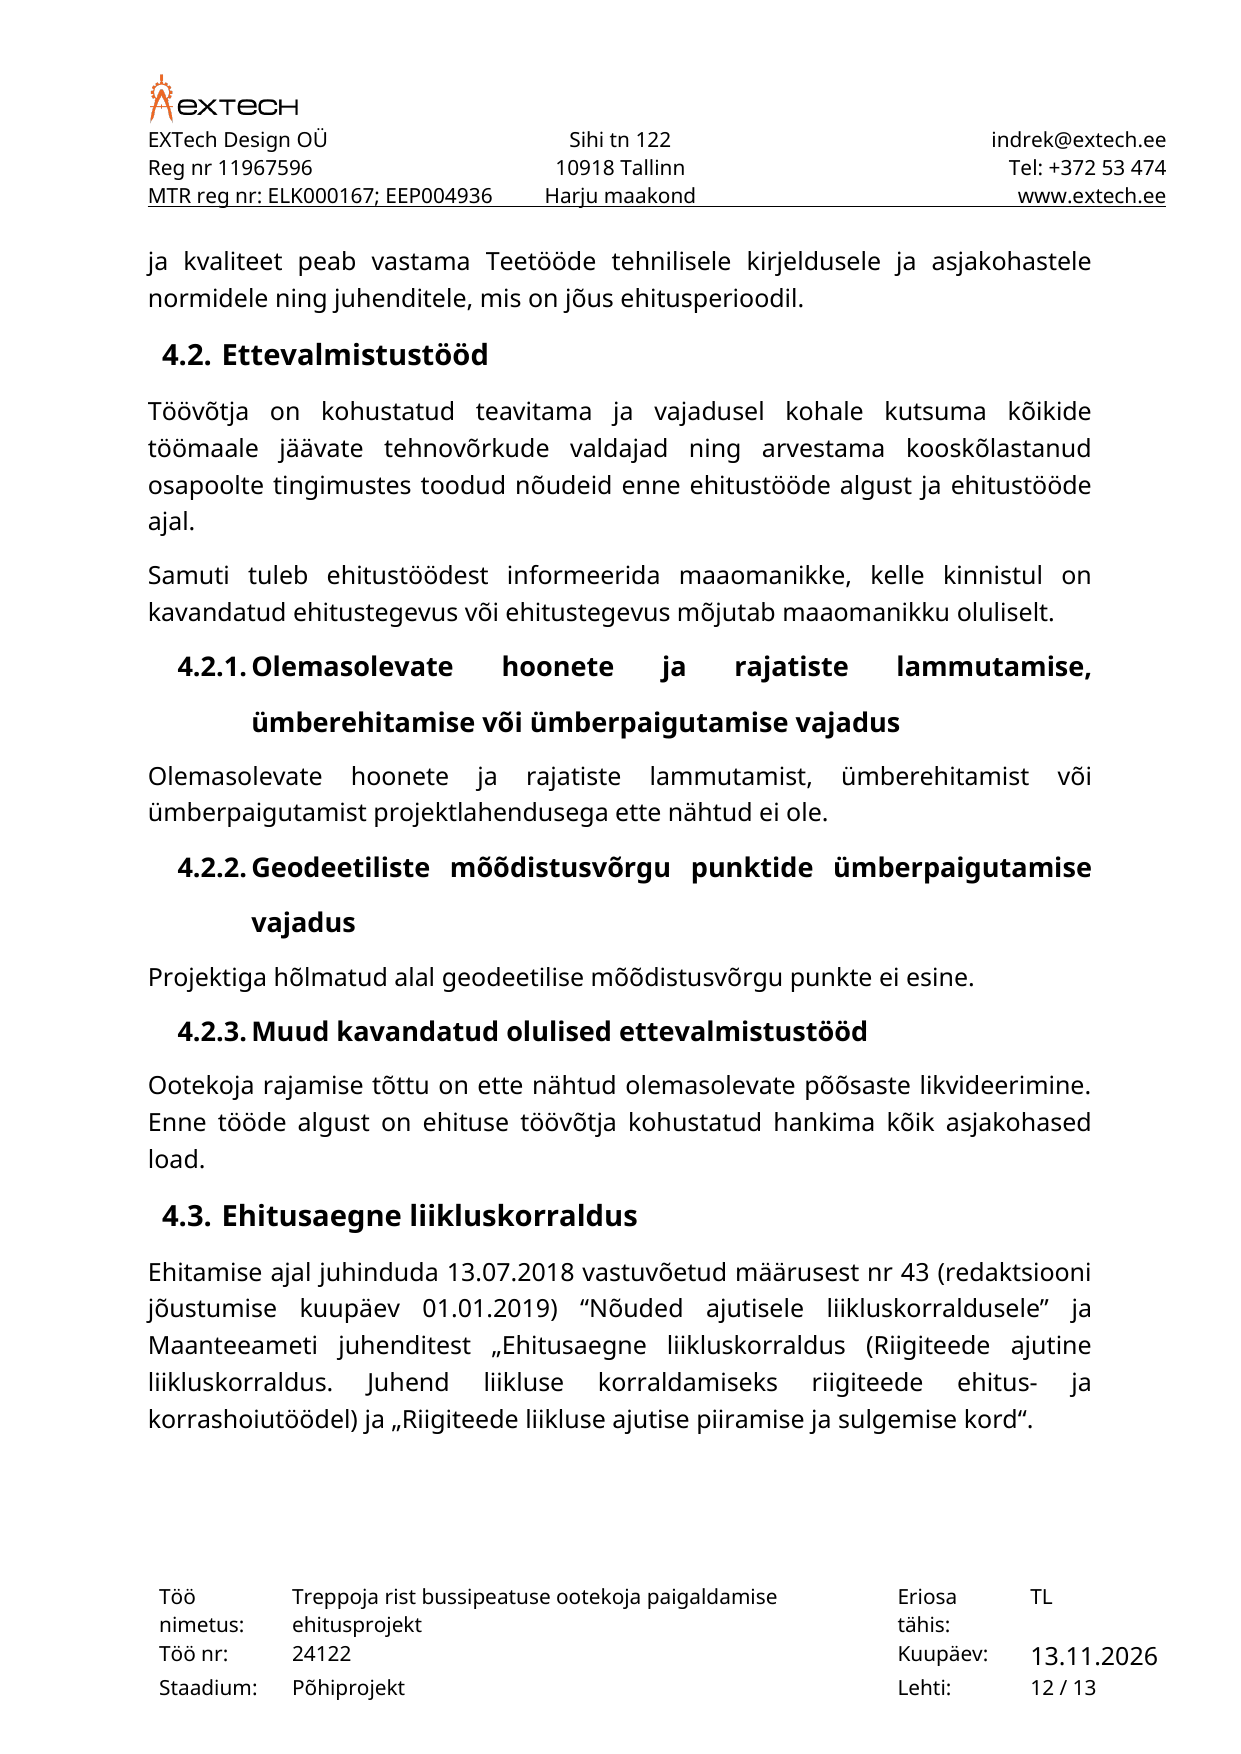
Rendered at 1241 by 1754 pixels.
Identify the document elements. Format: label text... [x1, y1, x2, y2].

subtitle Geodeetiliste mõõdistusvõrgu punktide ümberpaigutamise vajadus [177, 848, 1093, 941]
text Ehitamise ajal juhinduda 13.07.2018 vastuvõetud määrusest nr 43 (redaktsiooni jõustumise kuupäev 01.01.2019) “Nõuded ajutisele liikluskorraldusele” ja Maanteeameti juhenditest „Ehitusaegne liikluskorraldus (Riigiteede ajutine liikluskorraldus. Juhend liikluse korraldamiseks riigiteede ehitus- ja korrashoiutöödel) ja „Riigiteede liikluse ajutise piiramise ja sulgemise kord“. [148, 1254, 1093, 1436]
picture [147, 73, 300, 125]
text Samuti tuleb ehitustöödest informeerida maaomanikke, kelle kinnistul on kavandatud ehitustegevus või ehitustegevus mõjutab maaomanikku oluliselt. [148, 557, 1093, 628]
text Töövõtja on kohustatud teavitama ja vajadusel kohale kutsuma kõikide töömaale jäävate tehnovõrkude valdajad ning arvestama kooskõlastanud osapoolte tingimustes toodud nõudeid enne ehitustööde algust ja ehitustööde ajal. [148, 394, 1093, 538]
text Projektiga hõlmatud alal geodeetilise mõõdistusvõrgu punkte ei esine. [148, 959, 1093, 993]
text Olemasolevate hoonete ja rajatiste lammutamist, ümberehitamist või ümberpaigutamist projektlahendusega ette nähtud ei ole. [148, 758, 1093, 829]
subtitle Muud kavandatud olulised ettevalmistustööd [177, 1013, 1093, 1049]
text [148, 244, 1093, 315]
subtitle Olemasolevate hoonete ja rajatiste lammutamise, ümberehitamise või ümberpaigutamise vajadus [177, 648, 1093, 740]
subtitle Ettevalmistustööd [162, 334, 1093, 374]
text Ootekoja rajamise tõttu on ette nähtud olemasolevate põõsaste likvideerimine. Enne tööde algust on ehituse töövõtja kohustatud hankima kõik asjakohased load. [148, 1068, 1093, 1176]
subtitle Ehitusaegne liikluskorraldus [162, 1195, 1093, 1234]
